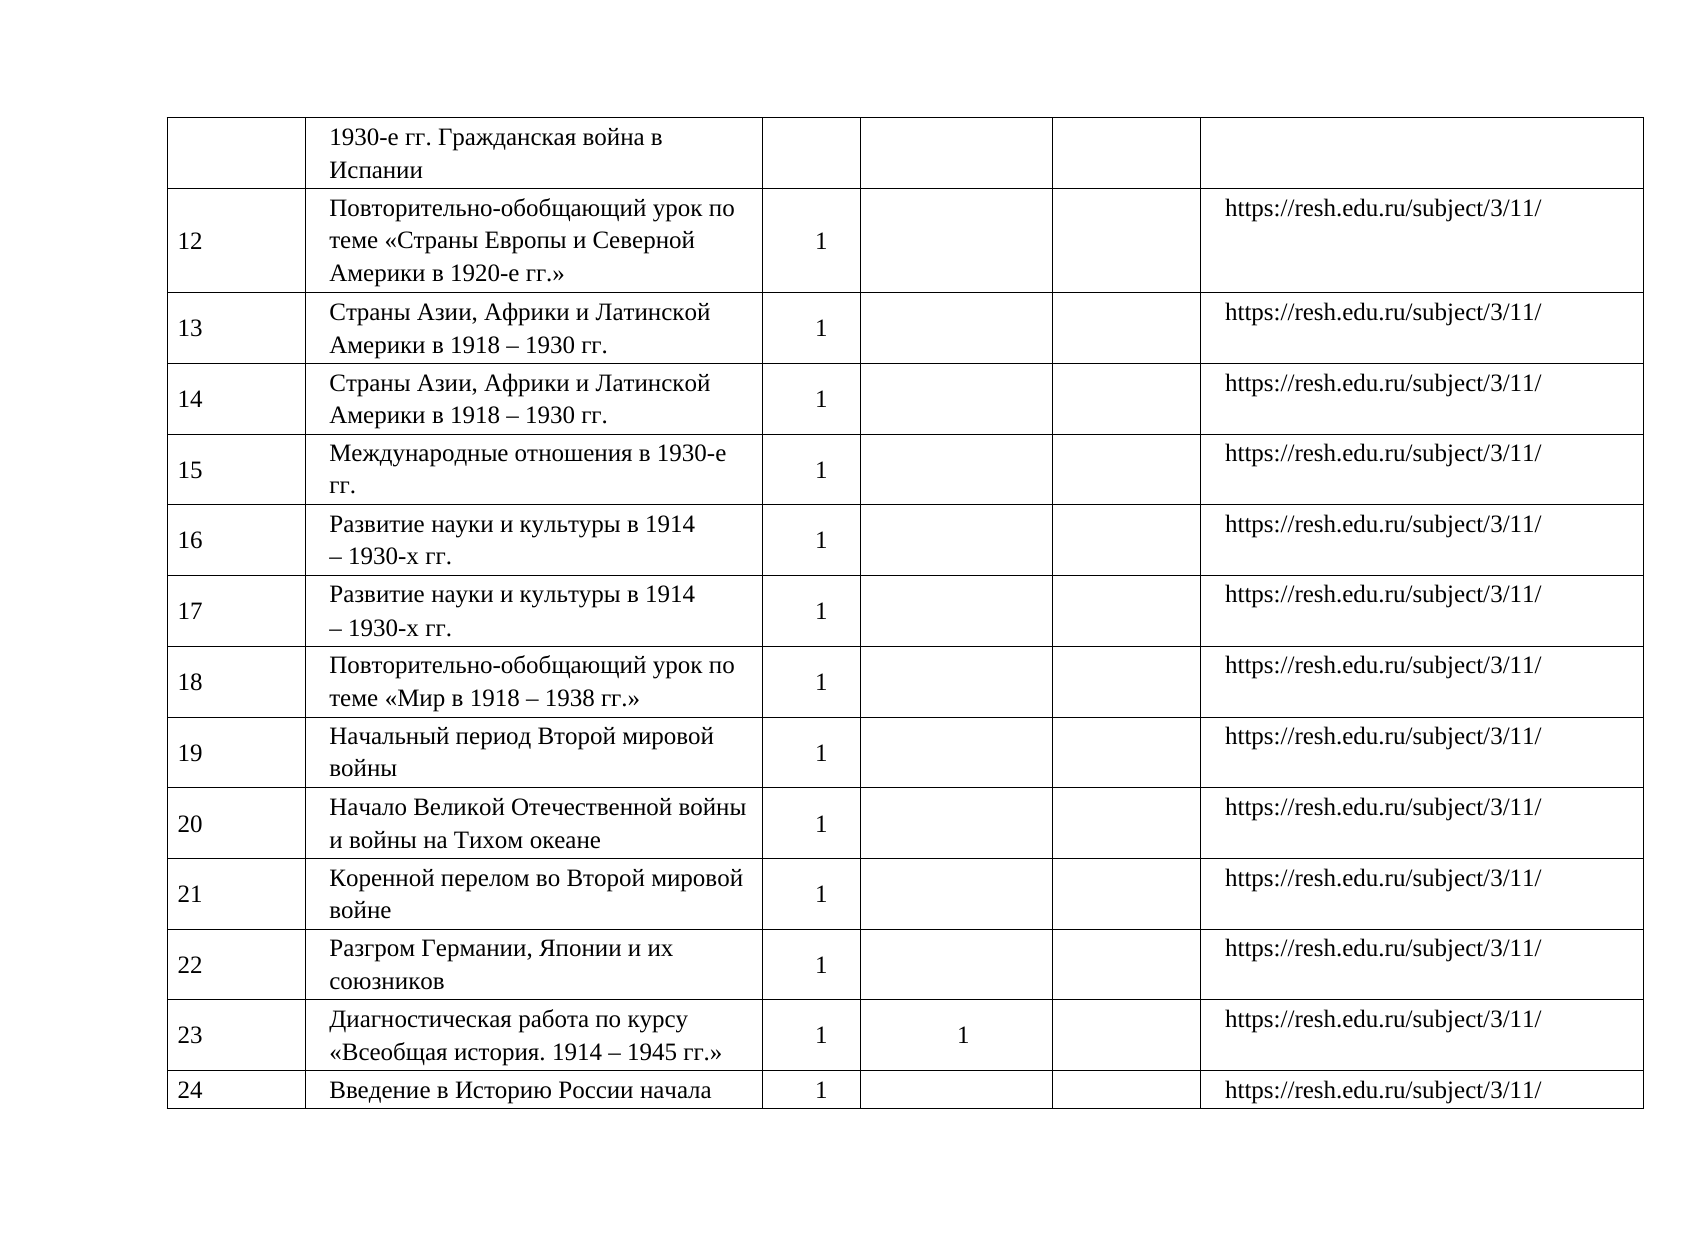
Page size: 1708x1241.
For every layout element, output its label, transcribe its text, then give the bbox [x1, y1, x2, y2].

table_cell [861, 1071, 1052, 1108]
table_cell Начальный период Второй мировой войны [306, 718, 762, 787]
table_cell 1 [861, 1000, 1052, 1070]
table_cell 1 [763, 930, 860, 999]
table_header [861, 118, 1052, 188]
table_cell 1 [763, 505, 860, 575]
table_cell Развитие науки и культуры в 1914 – 1930-х гг. [306, 576, 762, 646]
table_cell [1053, 788, 1200, 858]
table_cell 13 [168, 293, 305, 363]
table_cell [1053, 293, 1200, 363]
table_cell https://resh.edu.ru/subject/3/11/ [1201, 859, 1643, 929]
table_cell 1 [763, 647, 860, 716]
table_cell https://resh.edu.ru/subject/3/11/ [1201, 718, 1643, 787]
table_header [1053, 118, 1200, 188]
table_cell https://resh.edu.ru/subject/3/11/ [1201, 189, 1643, 292]
table_cell https://resh.edu.ru/subject/3/11/ [1201, 435, 1643, 504]
table_cell [861, 788, 1052, 858]
table_cell 19 [168, 718, 305, 787]
table_cell [1053, 505, 1200, 575]
table_cell 1 [763, 788, 860, 858]
table_cell [1053, 435, 1200, 504]
table_cell https://resh.edu.ru/subject/3/11/ [1201, 293, 1643, 363]
table_cell 23 [168, 1000, 305, 1070]
table_cell 17 [168, 576, 305, 646]
table_cell https://resh.edu.ru/subject/3/11/ [1201, 930, 1643, 999]
table_cell Страны Азии, Африки и Латинской Америки в 1918 – 1930 гг. [306, 364, 762, 433]
table_cell Введение в Историю России начала [306, 1071, 762, 1108]
table_cell 14 [168, 364, 305, 433]
table_cell [861, 647, 1052, 716]
table_cell 1 [763, 293, 860, 363]
table_cell 1 [763, 435, 860, 504]
table_cell Начало Великой Отечественной войны и войны на Тихом океане [306, 788, 762, 858]
table_cell [861, 505, 1052, 575]
table_cell [1053, 718, 1200, 787]
table_cell [1053, 364, 1200, 433]
table_cell 1 [763, 1071, 860, 1108]
table_cell [1053, 930, 1200, 999]
table_cell [1053, 1071, 1200, 1108]
table_cell [1053, 647, 1200, 716]
table_cell 1 [763, 1000, 860, 1070]
table_cell Диагностическая работа по курсу «Всеобщая история. 1914 – 1945 гг.» [306, 1000, 762, 1070]
table_cell [861, 930, 1052, 999]
table_cell 15 [168, 435, 305, 504]
table_header [763, 118, 860, 188]
table_cell [861, 364, 1052, 433]
table_cell [861, 435, 1052, 504]
table_cell Коренной перелом во Второй мировой войне [306, 859, 762, 929]
table_cell https://resh.edu.ru/subject/3/11/ [1201, 647, 1643, 716]
table_cell 20 [168, 788, 305, 858]
table_cell [861, 293, 1052, 363]
table_cell 1 [763, 576, 860, 646]
table_cell 21 [168, 859, 305, 929]
table_cell [861, 859, 1052, 929]
table_cell [861, 718, 1052, 787]
table_cell https://resh.edu.ru/subject/3/11/ [1201, 576, 1643, 646]
table_cell https://resh.edu.ru/subject/3/11/ [1201, 1071, 1643, 1108]
table_cell Развитие науки и культуры в 1914 – 1930-х гг. [306, 505, 762, 575]
table_cell https://resh.edu.ru/subject/3/11/ [1201, 788, 1643, 858]
table_cell 12 [168, 189, 305, 292]
table_cell 1 [763, 859, 860, 929]
table_cell [861, 189, 1052, 292]
table_cell Разгром Германии, Японии и их союзников [306, 930, 762, 999]
table_cell 1 [763, 364, 860, 433]
table_cell [1053, 189, 1200, 292]
table_cell Страны Азии, Африки и Латинской Америки в 1918 – 1930 гг. [306, 293, 762, 363]
table_cell Международные отношения в 1930-е гг. [306, 435, 762, 504]
table_header [168, 118, 305, 188]
table_cell [1053, 859, 1200, 929]
table_cell Повторительно-обобщающий урок по теме «Страны Европы и Северной Америки в 1920-е гг.» [306, 189, 762, 292]
table_header [1201, 118, 1643, 188]
table_cell [1053, 576, 1200, 646]
table_cell Повторительно-обобщающий урок по теме «Мир в 1918 – 1938 гг.» [306, 647, 762, 716]
table_cell 24 [168, 1071, 305, 1108]
table_cell 18 [168, 647, 305, 716]
table_cell https://resh.edu.ru/subject/3/11/ [1201, 505, 1643, 575]
table_cell https://resh.edu.ru/subject/3/11/ [1201, 364, 1643, 433]
table_cell 1 [763, 718, 860, 787]
table_cell 16 [168, 505, 305, 575]
table_header 1930-е гг. Гражданская война в Испании [306, 118, 762, 188]
table_cell [861, 576, 1052, 646]
table_cell [1053, 1000, 1200, 1070]
table_cell https://resh.edu.ru/subject/3/11/ [1201, 1000, 1643, 1070]
table_cell 22 [168, 930, 305, 999]
table_cell 1 [763, 189, 860, 292]
